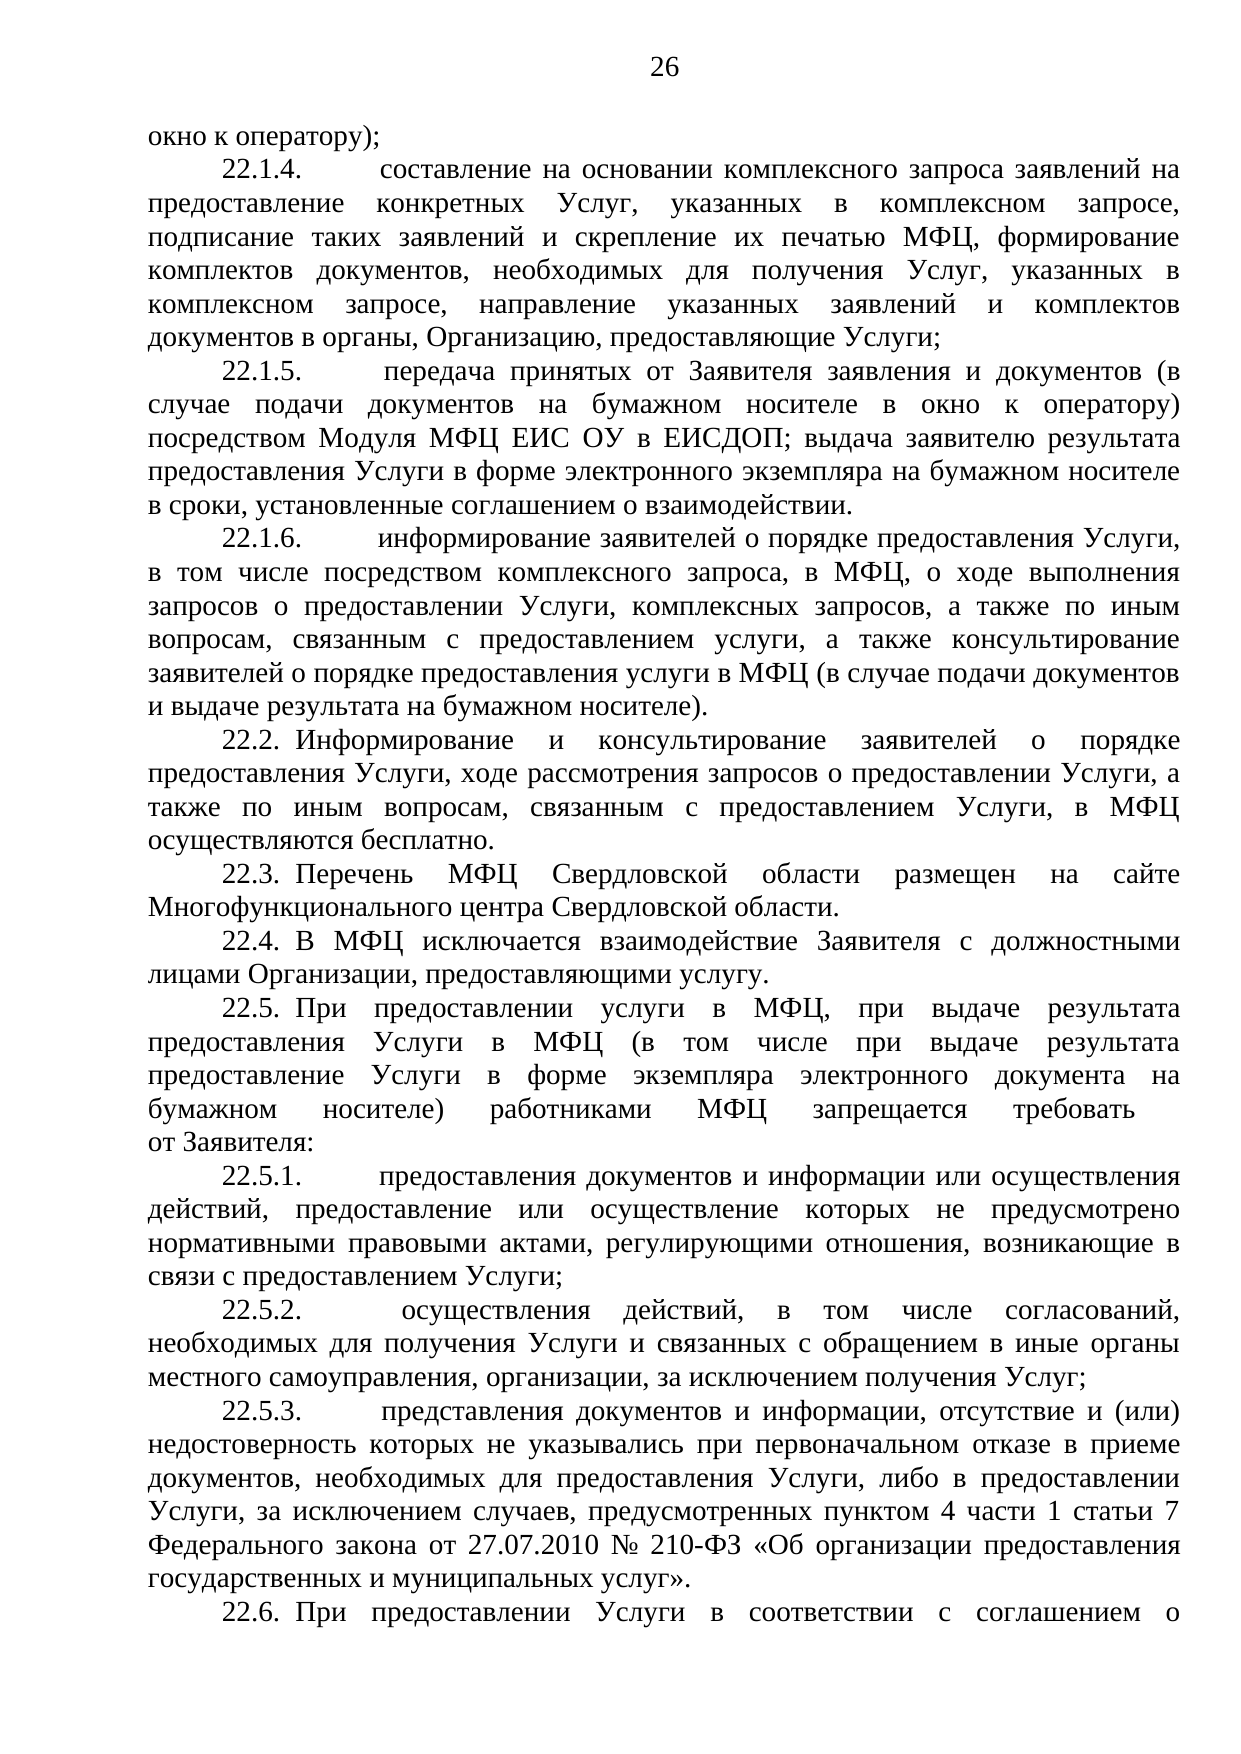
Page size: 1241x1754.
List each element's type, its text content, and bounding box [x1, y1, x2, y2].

list информирование заявителей о порядке предоставления Услуги, в том числе посредством комплексного запроса, в МФЦ, о ходе выполнения запросов о предоставлении Услуги, комплексных запросов, а также по иным вопросам, связанным с предоставлением услуги, а также консультирование заявителей о порядке предоставления услуги в МФЦ (в случае подачи документов и выдаче результата на бумажном носителе). [148, 521, 1181, 722]
list Перечень МФЦ Свердловской области размещен на сайте Многофункционального центра Свердловской области. [148, 856, 1181, 923]
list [148, 118, 1181, 152]
list При предоставлении услуги в МФЦ, при выдаче результата предоставления Услуги в МФЦ (в том числе при выдаче результата предоставление Услуги в форме экземпляра электронного документа на бумажном носителе) работниками МФЦ запрещается требовать от Заявителя: [148, 990, 1181, 1158]
list представления документов и информации, отсутствие и (или) недостоверность которых не указывались при первоначальном отказе в приеме документов, необходимых для предоставления Услуги, либо в предоставлении Услуги, за исключением случаев, предусмотренных пунктом 4 части 1 статьи 7 Федерального закона от 27.07.2010 № 210-ФЗ «Об организации предоставления государственных и муниципальных услуг». [148, 1393, 1181, 1594]
list В МФЦ исключается взаимодействие Заявителя с должностными лицами Организации, предоставляющими услугу. [148, 923, 1181, 990]
list составление на основании комплексного запроса заявлений на предоставление конкретных Услуг, указанных в комплексном запросе, подписание таких заявлений и скрепление их печатью МФЦ, формирование комплектов документов, необходимых для получения Услуг, указанных в комплексном запросе, направление указанных заявлений и комплектов документов в органы, Организацию, предоставляющие Услуги; [148, 152, 1181, 353]
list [148, 1594, 1181, 1627]
list Информирование и консультирование заявителей о порядке предоставления Услуги, ходе рассмотрения запросов о предоставлении Услуги, а также по иным вопросам, связанным с предоставлением Услуги, в МФЦ осуществляются бесплатно. [148, 722, 1181, 856]
list предоставления документов и информации или осуществления действий, предоставление или осуществление которых не предусмотрено нормативными правовыми актами, регулирующими отношения, возникающие в связи с предоставлением Услуги; [148, 1158, 1181, 1292]
list осуществления действий, в том числе согласований, необходимых для получения Услуги и связанных с обращением в иные органы местного самоуправления, организации, за исключением получения Услуг; [148, 1292, 1181, 1393]
list передача принятых от Заявителя заявления и документов (в случае подачи документов на бумажном носителе в окно к оператору) посредством Модуля МФЦ ЕИС ОУ в ЕИСДОП; выдача заявителю результата предоставления Услуги в форме электронного экземпляра на бумажном носителе в сроки, установленные соглашением о взаимодействии. [148, 353, 1181, 521]
